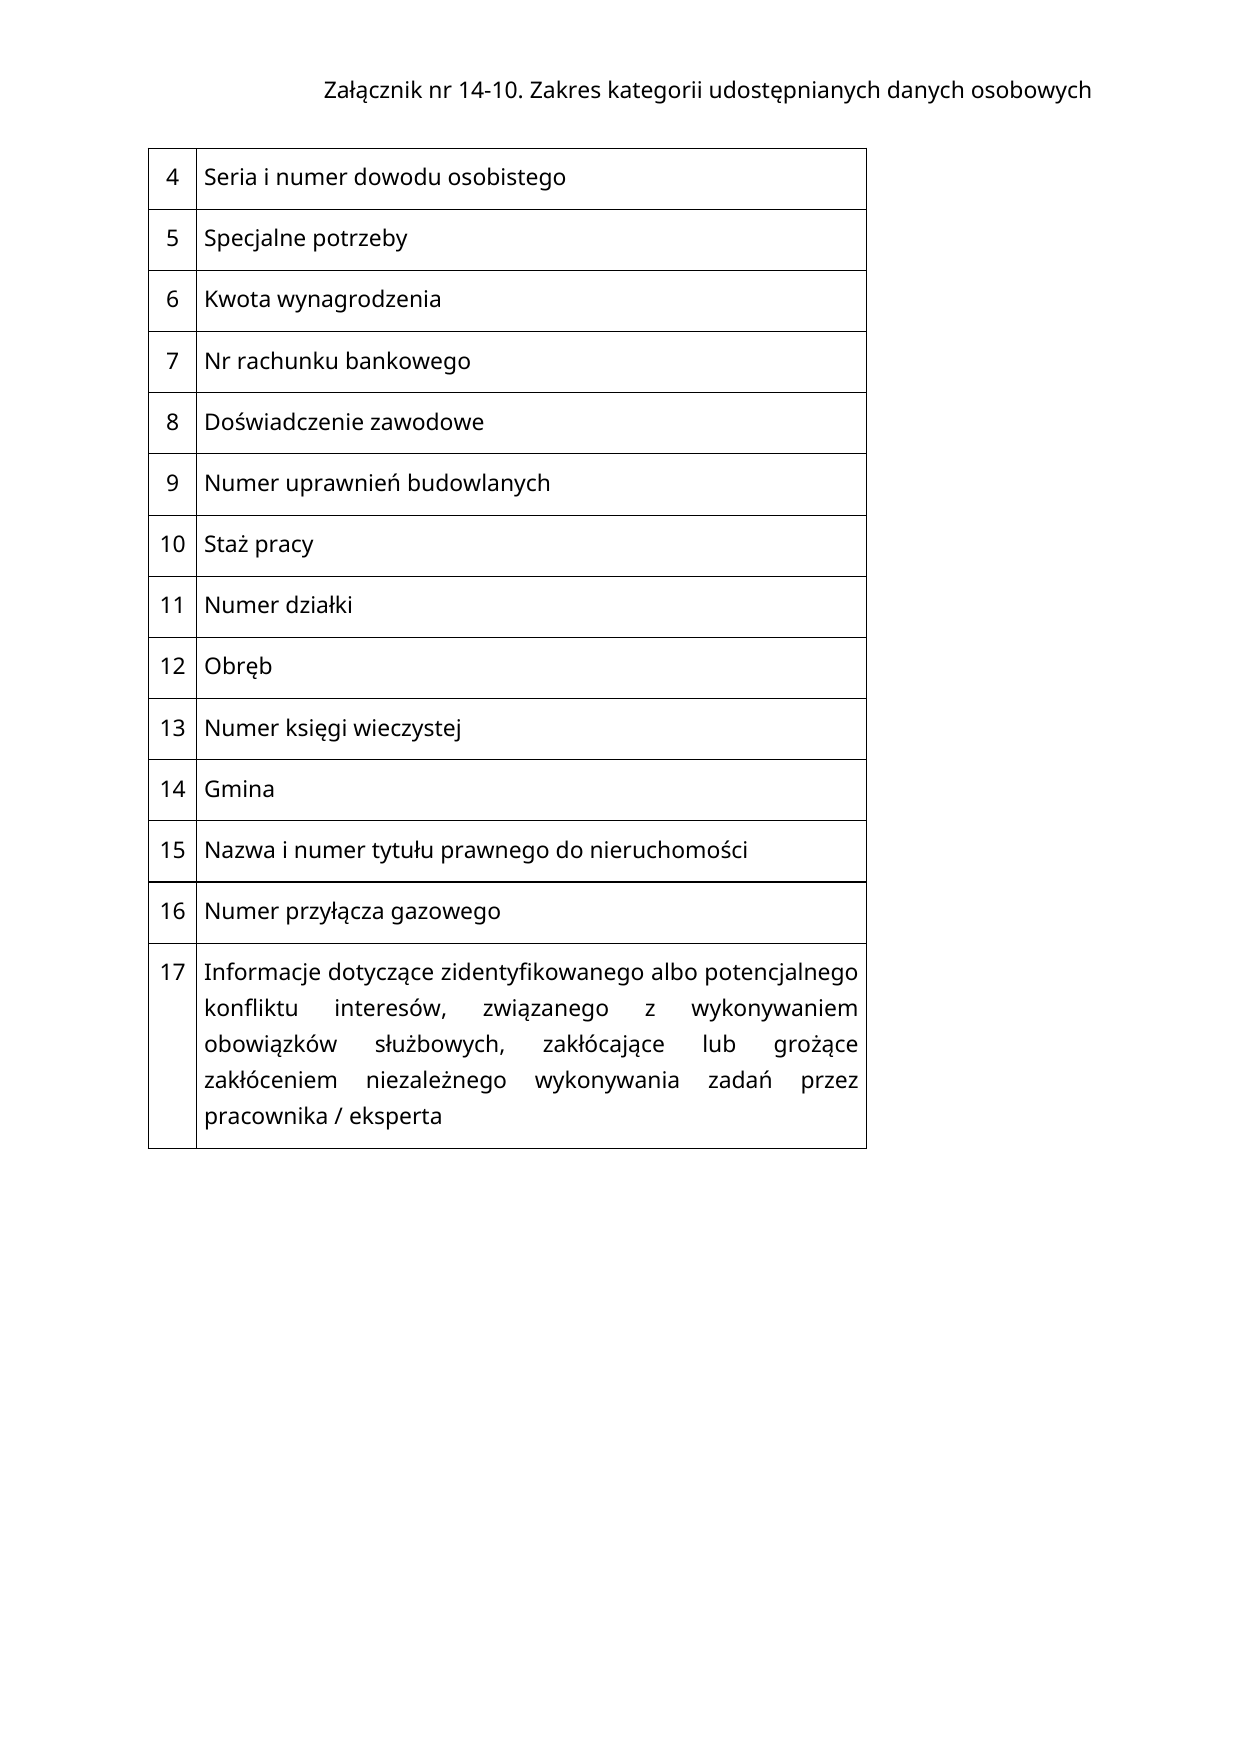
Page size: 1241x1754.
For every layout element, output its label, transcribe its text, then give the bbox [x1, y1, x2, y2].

table_cell 7 [149, 332, 196, 392]
table_cell Numer księgi wieczystej [197, 699, 866, 759]
table_cell Numer przyłącza gazowego [197, 883, 866, 942]
table_cell 5 [149, 210, 196, 270]
table_cell Specjalne potrzeby [197, 210, 866, 270]
table_cell 4 [149, 149, 196, 209]
table_cell 12 [149, 638, 196, 698]
table_cell 16 [149, 883, 196, 942]
table_cell Obręb [197, 638, 866, 698]
table_cell 8 [149, 393, 196, 453]
table_cell Numer uprawnień budowlanych [197, 454, 866, 514]
table_cell 15 [149, 821, 196, 881]
table_cell 17 [149, 944, 196, 1147]
table_cell Gmina [197, 760, 866, 820]
table_cell 13 [149, 699, 196, 759]
table_cell Seria i numer dowodu osobistego [197, 149, 866, 209]
table_cell 11 [149, 577, 196, 637]
table_cell Informacje dotyczące zidentyfikowanego albo potencjalnego konfliktu interesów, związanego z wykonywaniem obowiązków służbowych, zakłócające lub grożące zakłóceniem niezależnego wykonywania zadań przez pracownika / eksperta [197, 944, 866, 1147]
table_cell 9 [149, 454, 196, 514]
table_cell 6 [149, 271, 196, 331]
table_cell Nazwa i numer tytułu prawnego do nieruchomości [197, 821, 866, 881]
table_cell 10 [149, 516, 196, 576]
table_cell Nr rachunku bankowego [197, 332, 866, 392]
table_cell Kwota wynagrodzenia [197, 271, 866, 331]
table_cell Staż pracy [197, 516, 866, 576]
table_cell Numer działki [197, 577, 866, 637]
table_cell Doświadczenie zawodowe [197, 393, 866, 453]
table_cell 14 [149, 760, 196, 820]
